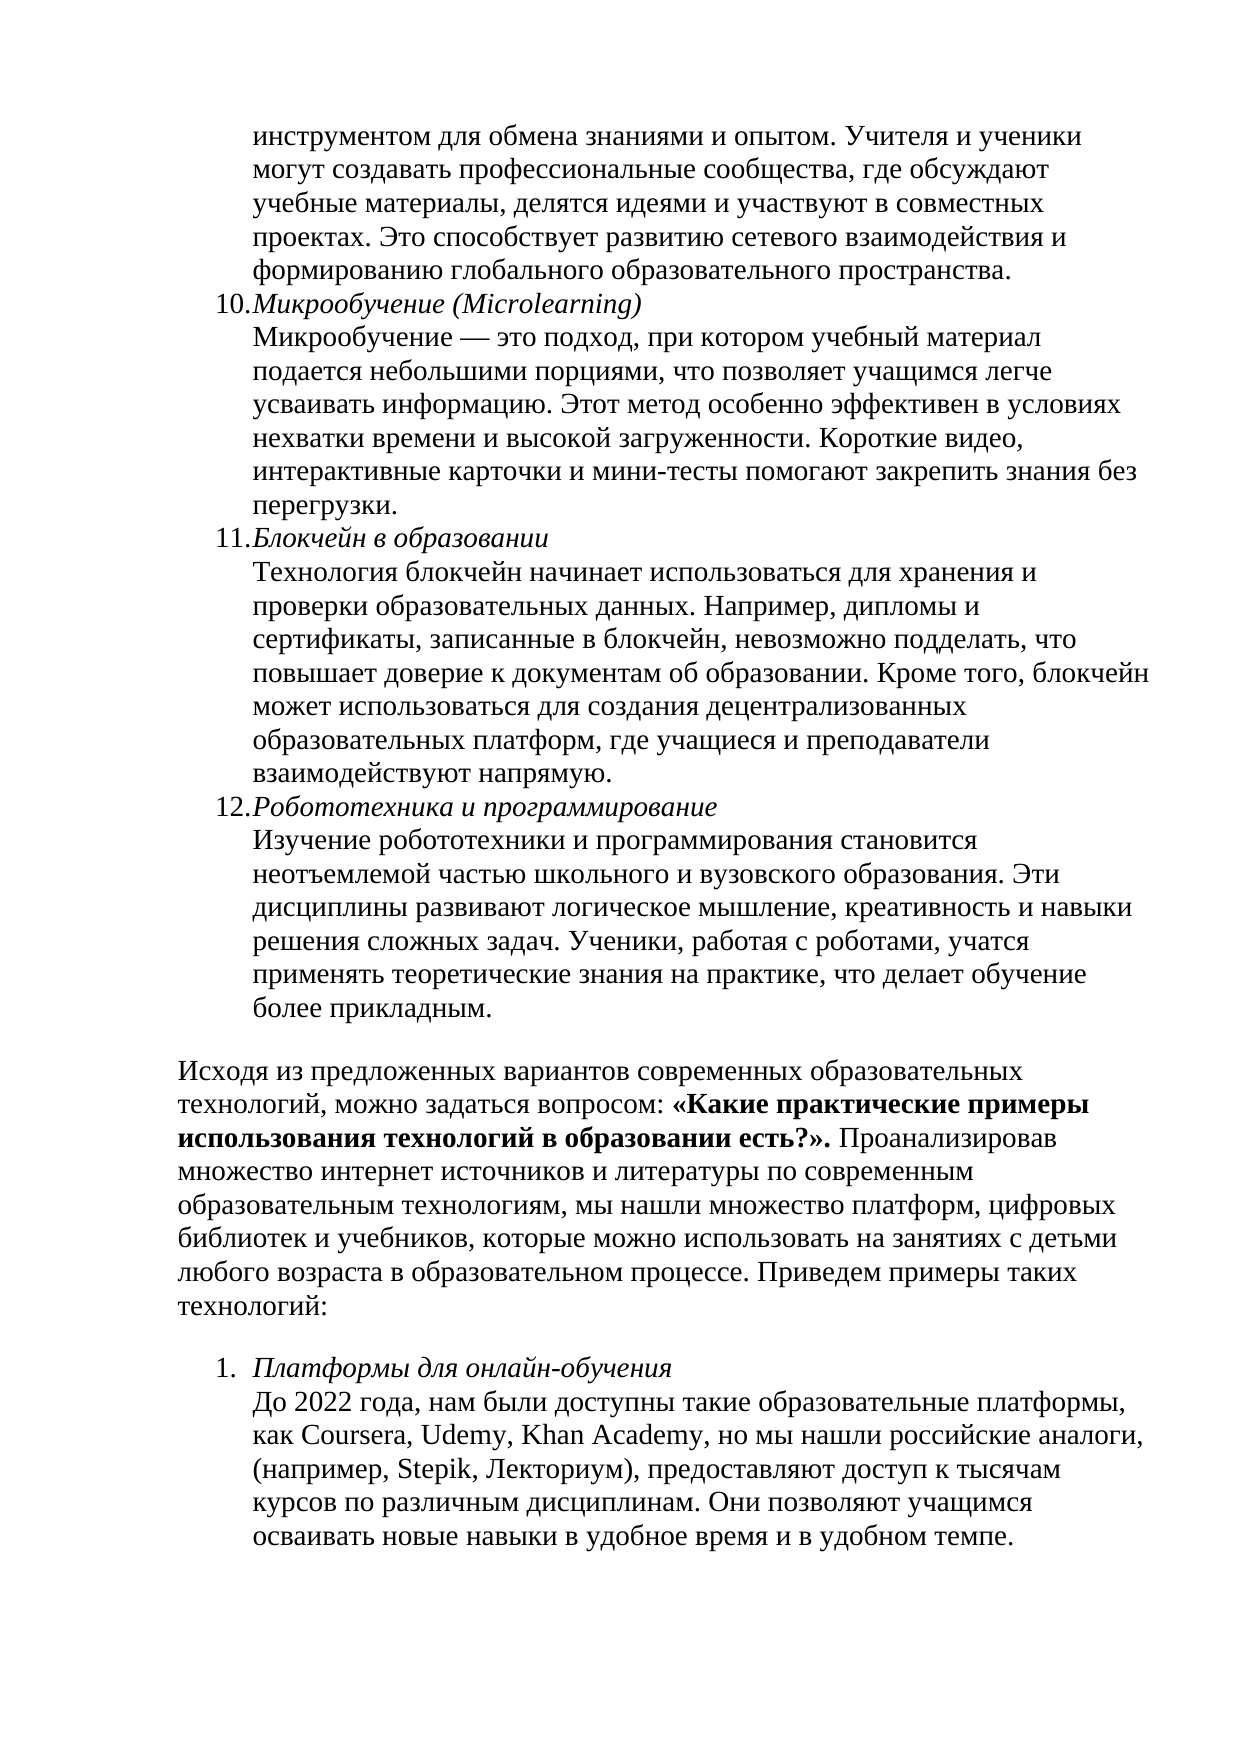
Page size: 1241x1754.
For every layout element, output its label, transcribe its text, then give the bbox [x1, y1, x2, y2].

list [215, 118, 1152, 286]
list Блокчейн в образовании Технология блокчейн начинает использоваться для хранения и проверки образовательных данных. Например, дипломы и сертификаты, записанные в блокчейн, невозможно подделать, что повышает доверие к документам об образовании. Кроме того, блокчейн может использоваться для создания децентрализованных образовательных платформ, где учащиеся и преподаватели взаимодействуют напрямую. [215, 521, 1152, 789]
list Микрообучение (Microlearning) Микрообучение — это подход, при котором учебный материал подается небольшими порциями, что позволяет учащимся легче усваивать информацию. Этот метод особенно эффективен в условиях нехватки времени и высокой загруженности. Короткие видео, интерактивные карточки и мини-тесты помогают закрепить знания без перегрузки. [215, 286, 1152, 521]
list Робототехника и программирование Изучение робототехники и программирования становится неотъемлемой частью школьного и вузовского образования. Эти дисциплины развивают логическое мышление, креативность и навыки решения сложных задач. Ученики, работая с роботами, учатся применять теоретические знания на практике, что делает обучение более прикладным. [215, 789, 1152, 1024]
list Платформы для онлайн-обучения До 2022 года, нам были доступны такие образовательные платформы, как Coursera, Udemy, Khan Academy, но мы нашли российские аналоги, (например, Stepik, Лекториум), предоставляют доступ к тысячам курсов по различным дисциплинам. Они позволяют учащимся осваивать новые навыки в удобное время и в удобном темпе. [215, 1350, 1152, 1552]
subtitle Исходя из предложенных вариантов современных образовательных технологий, можно задаться вопросом: «Какие практические примеры использования технологий в образовании есть?». Проанализировав множество интернет источников и литературы по современным образовательным технологиям, мы нашли множество платформ, цифровых библиотек и учебников, которые можно использовать на занятиях с детьми любого возраста в образовательном процессе. Приведем примеры таких технологий: [177, 1053, 1152, 1321]
